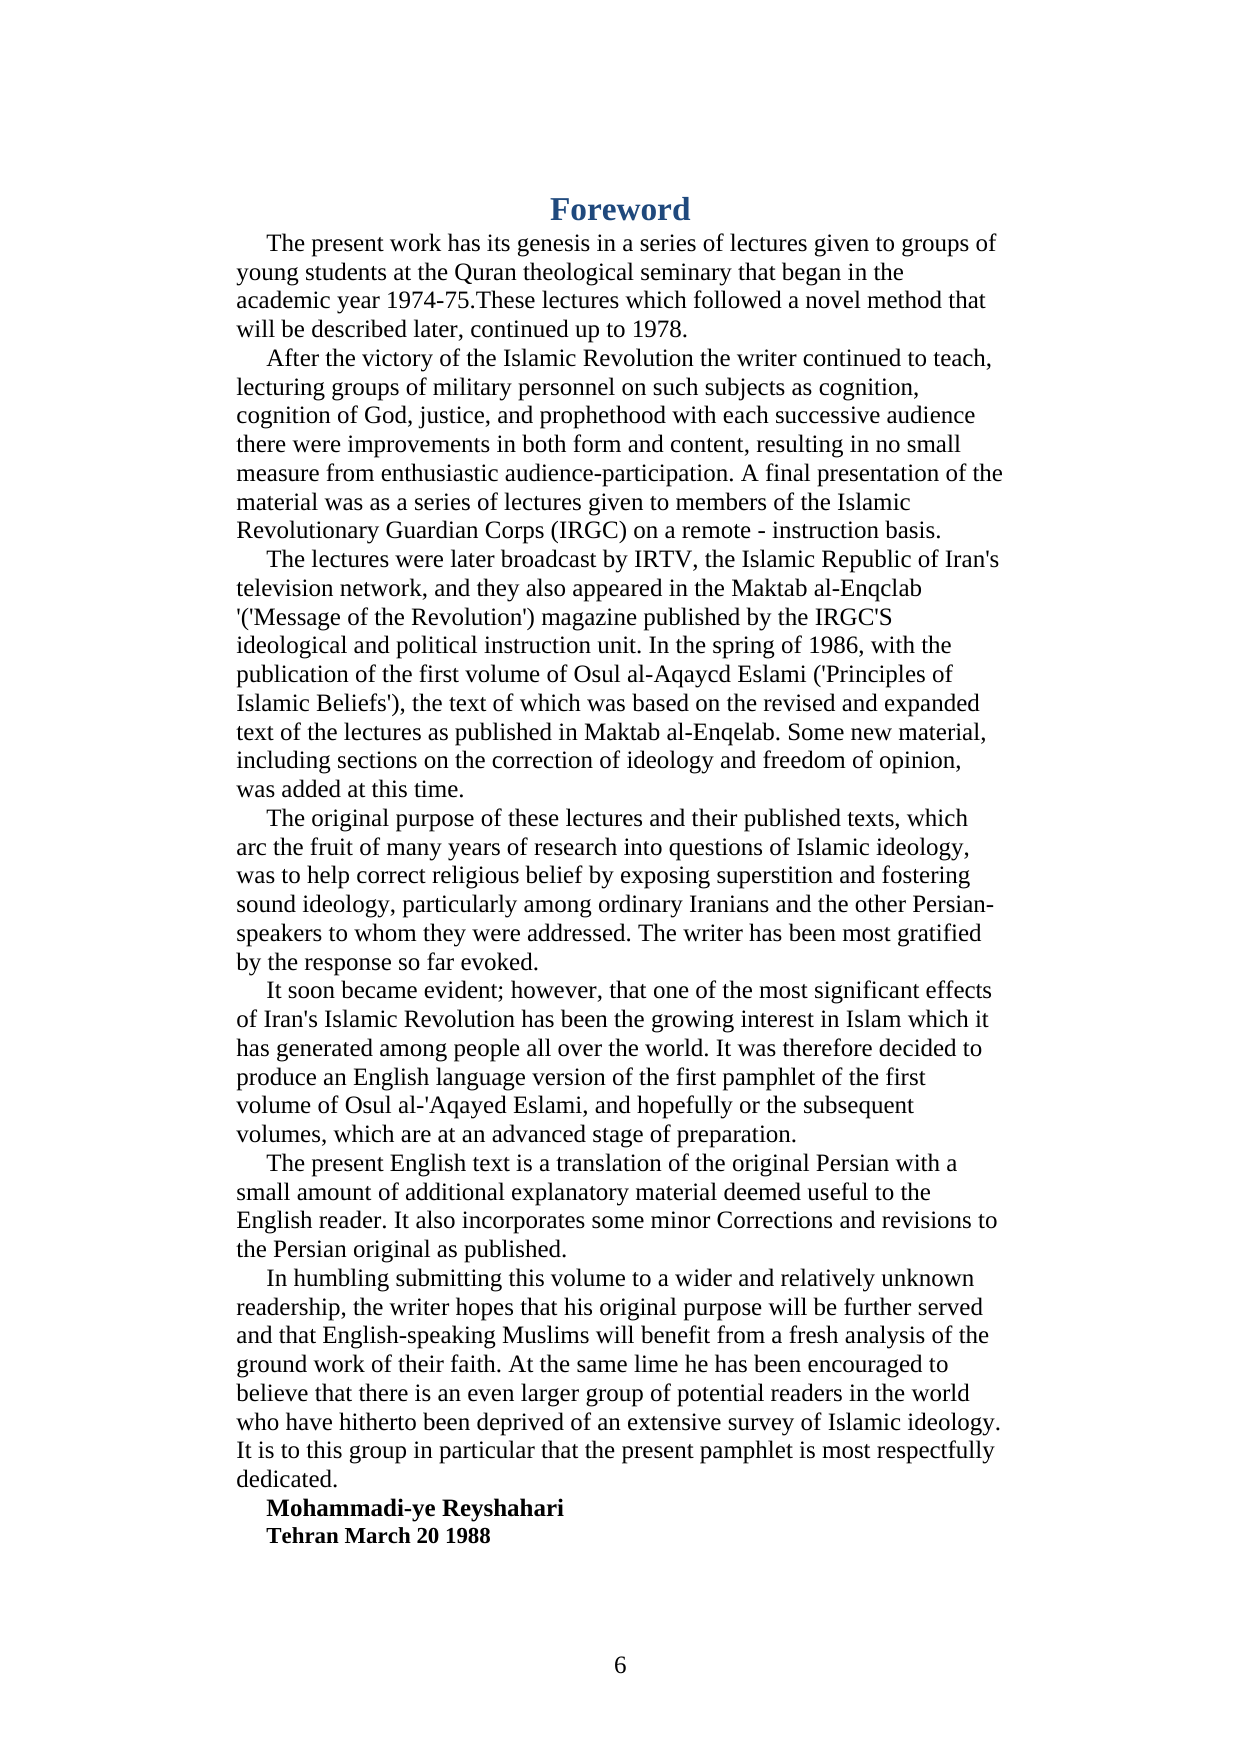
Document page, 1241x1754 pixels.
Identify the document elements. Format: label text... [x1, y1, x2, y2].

text The present English text is a translation of the original Persian with a small amount of additional explanatory material deemed useful to the English reader. It also incorporates some minor Corrections and revisions to the Persian original as published. [236, 1148, 1004, 1263]
text Tehran March 20 1988 [236, 1522, 1004, 1548]
text The original purpose of these lectures and their published texts, which arc the fruit of many years of research into questions of Islamic ideology, was to help correct religious belief by exposing superstition and fostering sound ideology, particularly among ordinary Iranians and the other Persian-speakers to whom they were addressed. The writer has been most gratified by the response so far evoked. [236, 803, 1004, 976]
text After the victory of the Islamic Revolution the writer continued to teach, lecturing groups of military personnel on such subjects as cognition, cognition of God, justice, and prophethood with each successive audience there were improvements in both form and content, resulting in no small measure from enthusiastic audience-participation. A final presentation of the material was as a series of lectures given to members of the Islamic Revolutionary Guardian Corps (IRGC) on a remote - instruction basis. [236, 343, 1004, 544]
text The present work has its genesis in a series of lectures given to groups of young students at the Quran theological seminary that began in the academic year 1974-75.These lectures which followed a novel method that will be described later, continued up to 1978. [236, 228, 1004, 343]
text It soon became evident; however, that one of the most significant effects of Iran's Islamic Revolution has been the growing interest in Islam which it has generated among people all over the world. It was therefore decided to produce an English­ language version of the first pamphlet of the first volume of Osul al-'Aqayed Eslami, and hopefully or the subsequent volumes, which are at an advanced stage of preparation. [236, 976, 1004, 1148]
text Mohammadi-ye Reyshahari [236, 1493, 1004, 1522]
subtitle Foreword [236, 190, 1004, 228]
text The lectures were later broadcast by IRTV, the Islamic Republic of Iran's television network, and they also appeared in the Maktab al-Enqclab '('Message of the Revolution') magazine published by the IRGC'S ideological and political instruction unit. In the spring of 1986, with the publication of the first volume of Osul al-Aqaycd Eslami ('Principles of Islamic Beliefs'), the text of which was based on the revised and expanded text of the lectures as published in Maktab al-Enqelab. Some new material, including sections on the correction of ideology and freedom of opinion, was added at this time. [236, 544, 1004, 803]
text In humbling submitting this volume to a wider and relatively unknown readership, the writer hopes that his original purpose will be further served and that English-speaking Muslims will benefit from a fresh analysis of the ground work of their faith. At the same lime he has been encouraged to believe that there is an even larger group of potential readers in the world who have hitherto been deprived of an extensive survey of Islamic ideology. It is to this group in particular that the present pamphlet is most respectfully dedicated. [236, 1263, 1004, 1493]
